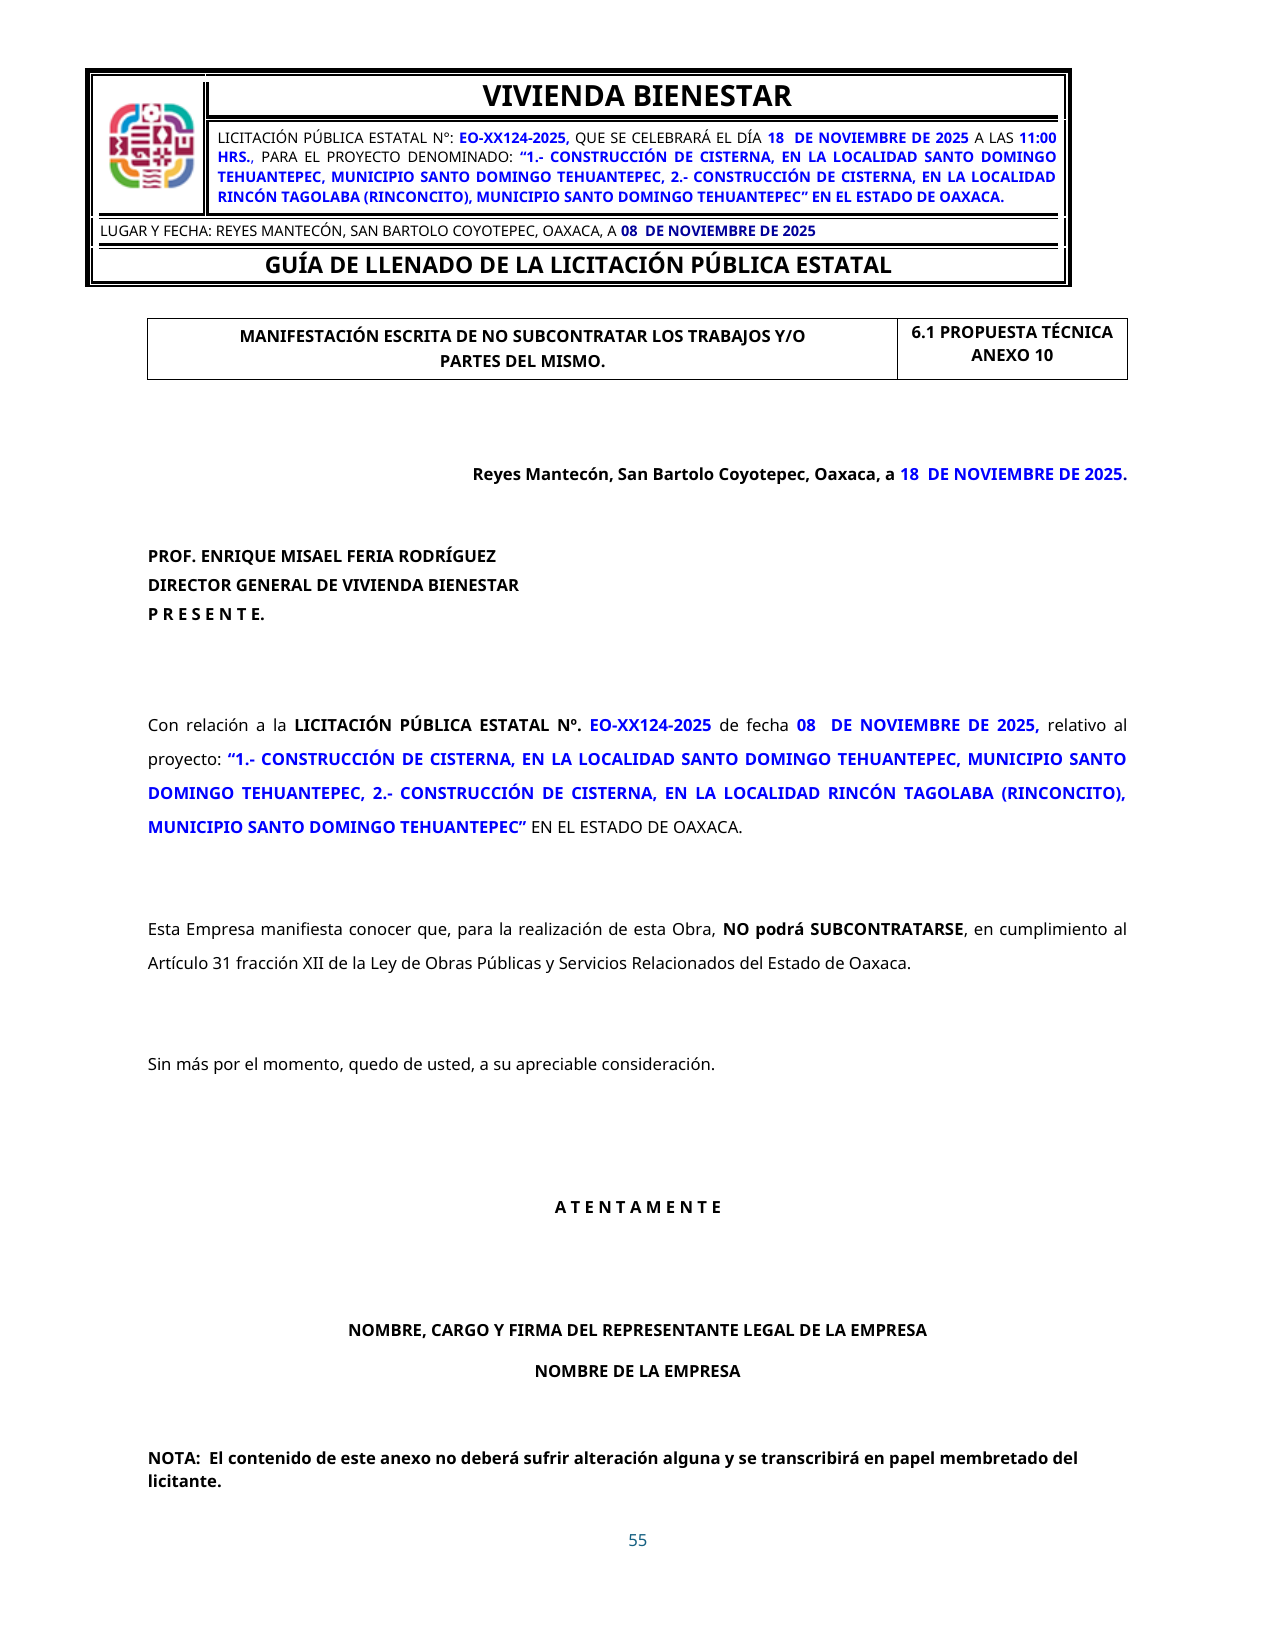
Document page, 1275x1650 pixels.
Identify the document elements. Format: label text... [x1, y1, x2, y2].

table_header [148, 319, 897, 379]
text Esta Empresa manifiesta conocer que, para la realización de esta Obra, NO podrá SUBCONTRATARSE, en cumplimiento al Artículo 31 fracción XII de la Ley de Obras Públicas y Servicios Relacionados del Estado de Oaxaca. [148, 917, 1127, 974]
text DIRECTOR GENERAL DE VIVIENDA BIENESTAR [148, 573, 1127, 596]
text A T E N T A M E N T E [148, 1195, 1127, 1218]
list Con relación a la LICITACIÓN PÚBLICA ESTATAL Nº. EO-XX124-2025 de fecha 08 DE NOVIEMBRE DE 2025, relativo al proyecto: “1.- CONSTRUCCIÓN DE CISTERNA, EN LA LOCALIDAD SANTO DOMINGO TEHUANTEPEC, MUNICIPIO SANTO DOMINGO TEHUANTEPEC, 2.- CONSTRUCCIÓN DE CISTERNA, EN LA LOCALIDAD RINCÓN TAGOLABA (RINCONCITO), MUNICIPIO SANTO DOMINGO TEHUANTEPEC” EN EL ESTADO DE OAXACA. [148, 713, 1127, 838]
text NOTA: El contenido de este anexo no deberá sufrir alteración alguna y se transcribirá en papel membretado del licitante. [148, 1446, 1127, 1492]
text NOMBRE DE LA EMPRESA [148, 1360, 1127, 1383]
picture [98, 95, 203, 194]
text Sin más por el momento, quedo de usted, a su apreciable consideración. [148, 1053, 1127, 1075]
text Reyes Mantecón, San Bartolo Coyotepec, Oaxaca, a 18 DE NOVIEMBRE DE 2025. [148, 462, 1127, 485]
text NOMBRE, CARGO Y FIRMA DEL REPRESENTANTE LEGAL DE LA EMPRESA [148, 1319, 1127, 1341]
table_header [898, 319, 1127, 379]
text PROF. ENRIQUE MISAEL FERIA RODRÍGUEZ [148, 544, 1127, 567]
text P R E S E N T E. [148, 602, 1127, 625]
